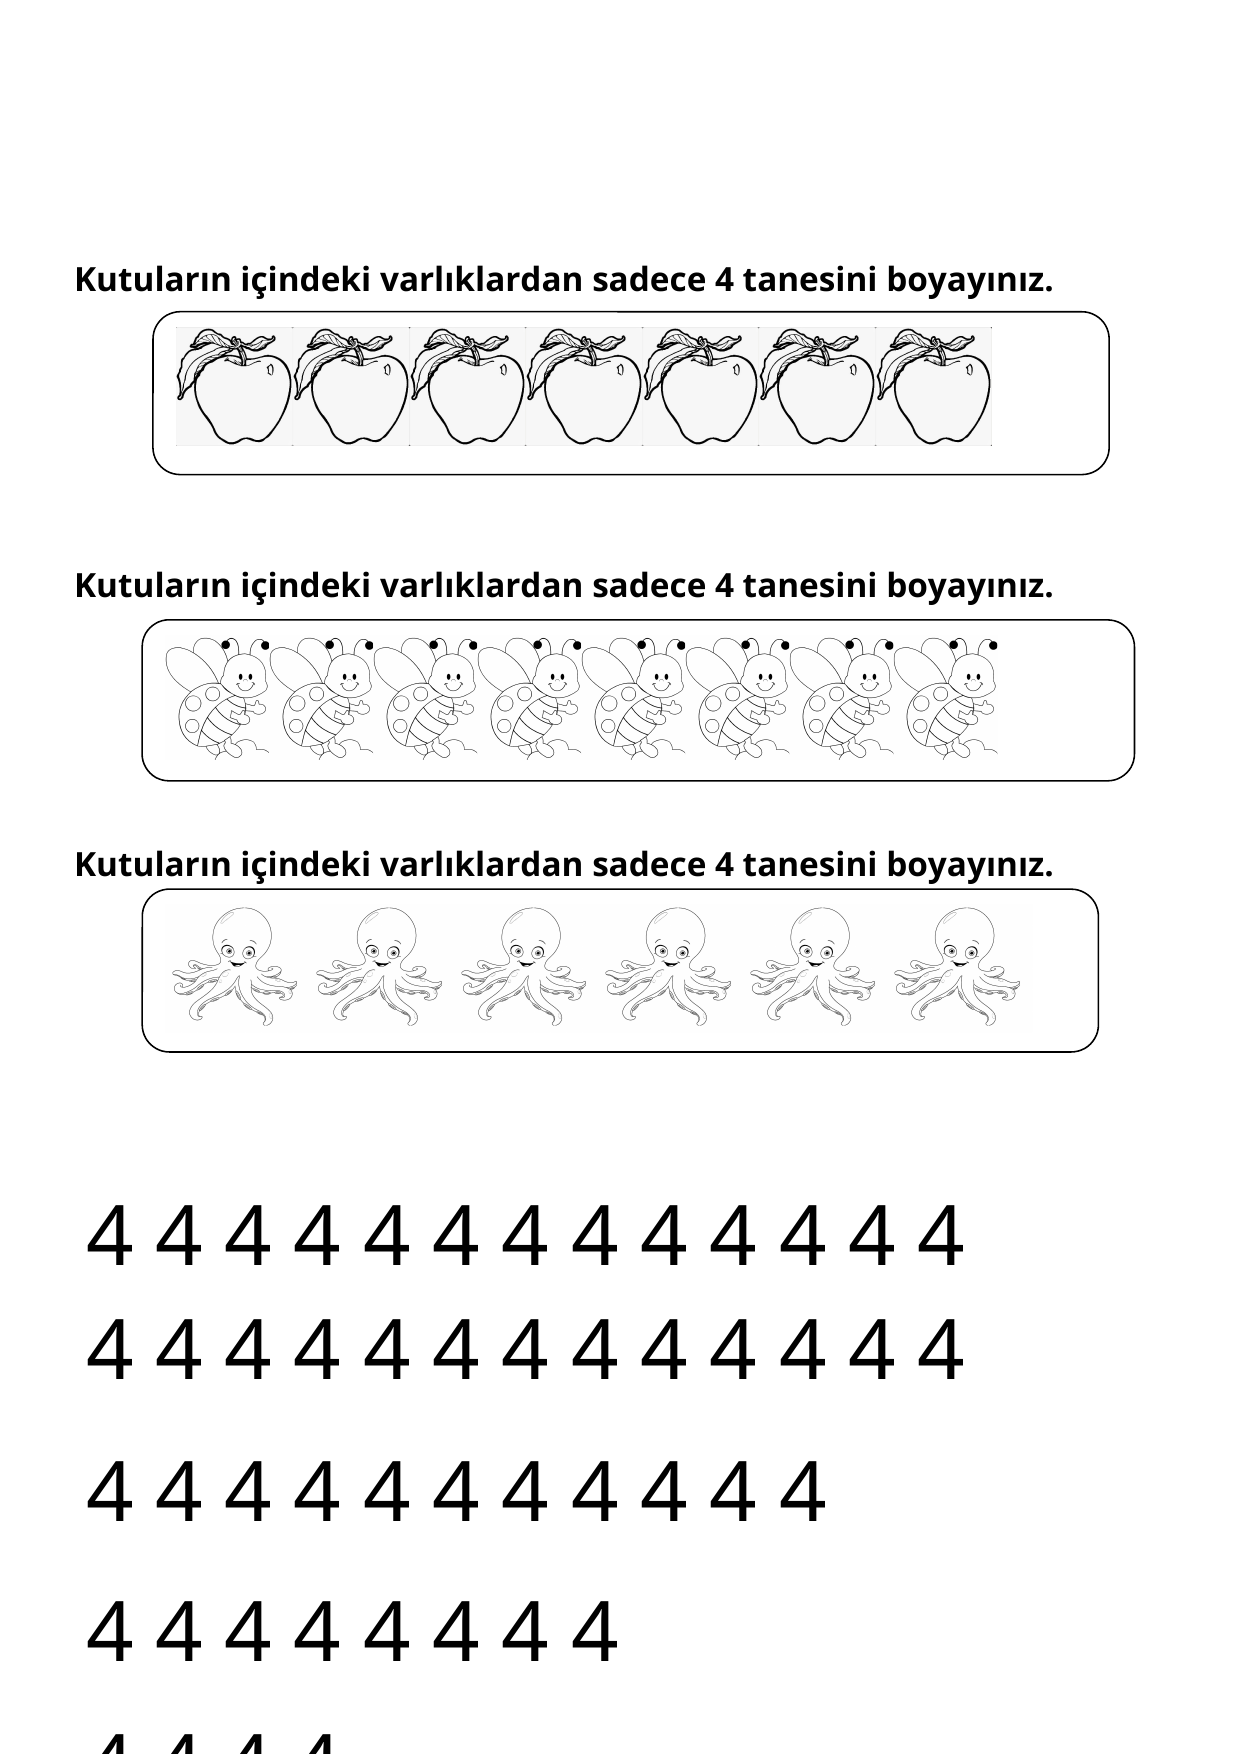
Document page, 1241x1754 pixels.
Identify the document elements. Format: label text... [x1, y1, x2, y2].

picture [176, 327, 992, 446]
text Kutuların içindeki varlıklardan sadece 4 tanesini boyayınız. [74, 840, 1211, 886]
picture [165, 904, 1033, 1033]
text Kutuların içindeki varlıklardan sadece 4 tanesini boyayınız. [74, 256, 1211, 301]
text Kutuların içindeki varlıklardan sadece 4 tanesini boyayınız. [74, 562, 1211, 608]
picture [165, 635, 998, 760]
